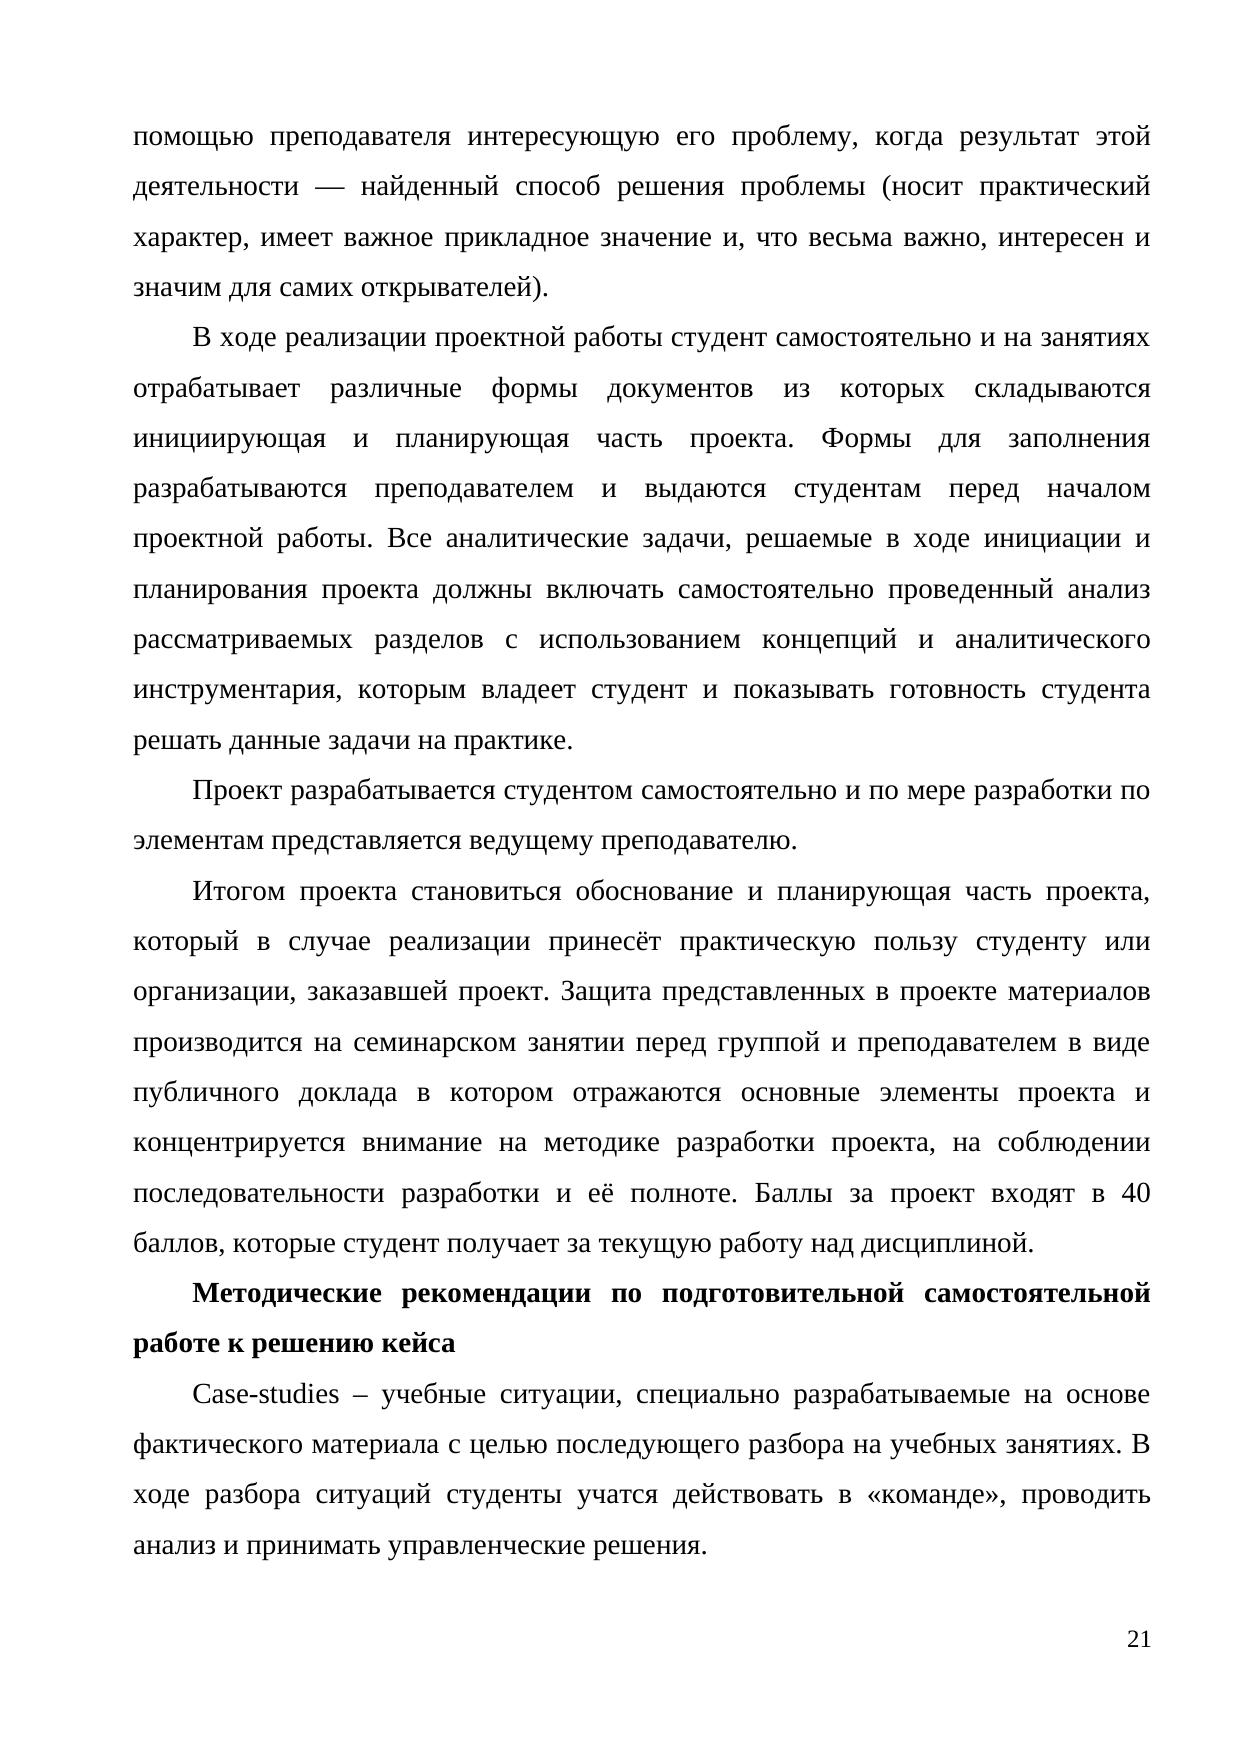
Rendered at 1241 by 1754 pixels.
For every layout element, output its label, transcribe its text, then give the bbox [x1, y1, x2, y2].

text Case-studies – учебные ситуации, специально разрабатываемые на основе фактического материала с целью последующего разбора на учебных занятиях. В ходе разбора ситуаций студенты учатся действовать в «команде», проводить анализ и принимать управленческие решения. [133, 1376, 1152, 1560]
text Методические рекомендации по подготовительной самостоятельной работе к решению кейса [133, 1275, 1152, 1359]
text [133, 118, 1152, 303]
text Проект разрабатывается студентом самостоятельно и по мере разработки по элементам представляется ведущему преподавателю. [133, 772, 1152, 856]
text В ходе реализации проектной работы студент самостоятельно и на занятиях отрабатывает различные формы документов из которых складываются инициирующая и планирующая часть проекта. Формы для заполнения разрабатываются преподавателем и выдаются студентам перед началом проектной работы. Все аналитические задачи, решаемые в ходе инициации и планирования проекта должны включать самостоятельно проведенный анализ рассматриваемых разделов с использованием концепций и аналитического инструментария, которым владеет студент и показывать готовность студента решать данные задачи на практике. [133, 319, 1152, 755]
text Итогом проекта становиться обоснование и планирующая часть проекта, который в случае реализации принесёт практическую пользу студенту или организации, заказавшей проект. Защита представленных в проекте материалов производится на семинарском занятии перед группой и преподавателем в виде публичного доклада в котором отражаются основные элементы проекта и концентрируется внимание на методике разработки проекта, на соблюдении последовательности разработки и её полноте. Баллы за проект входят в 40 баллов, которые студент получает за текущую работу над дисциплиной. [133, 873, 1152, 1258]
